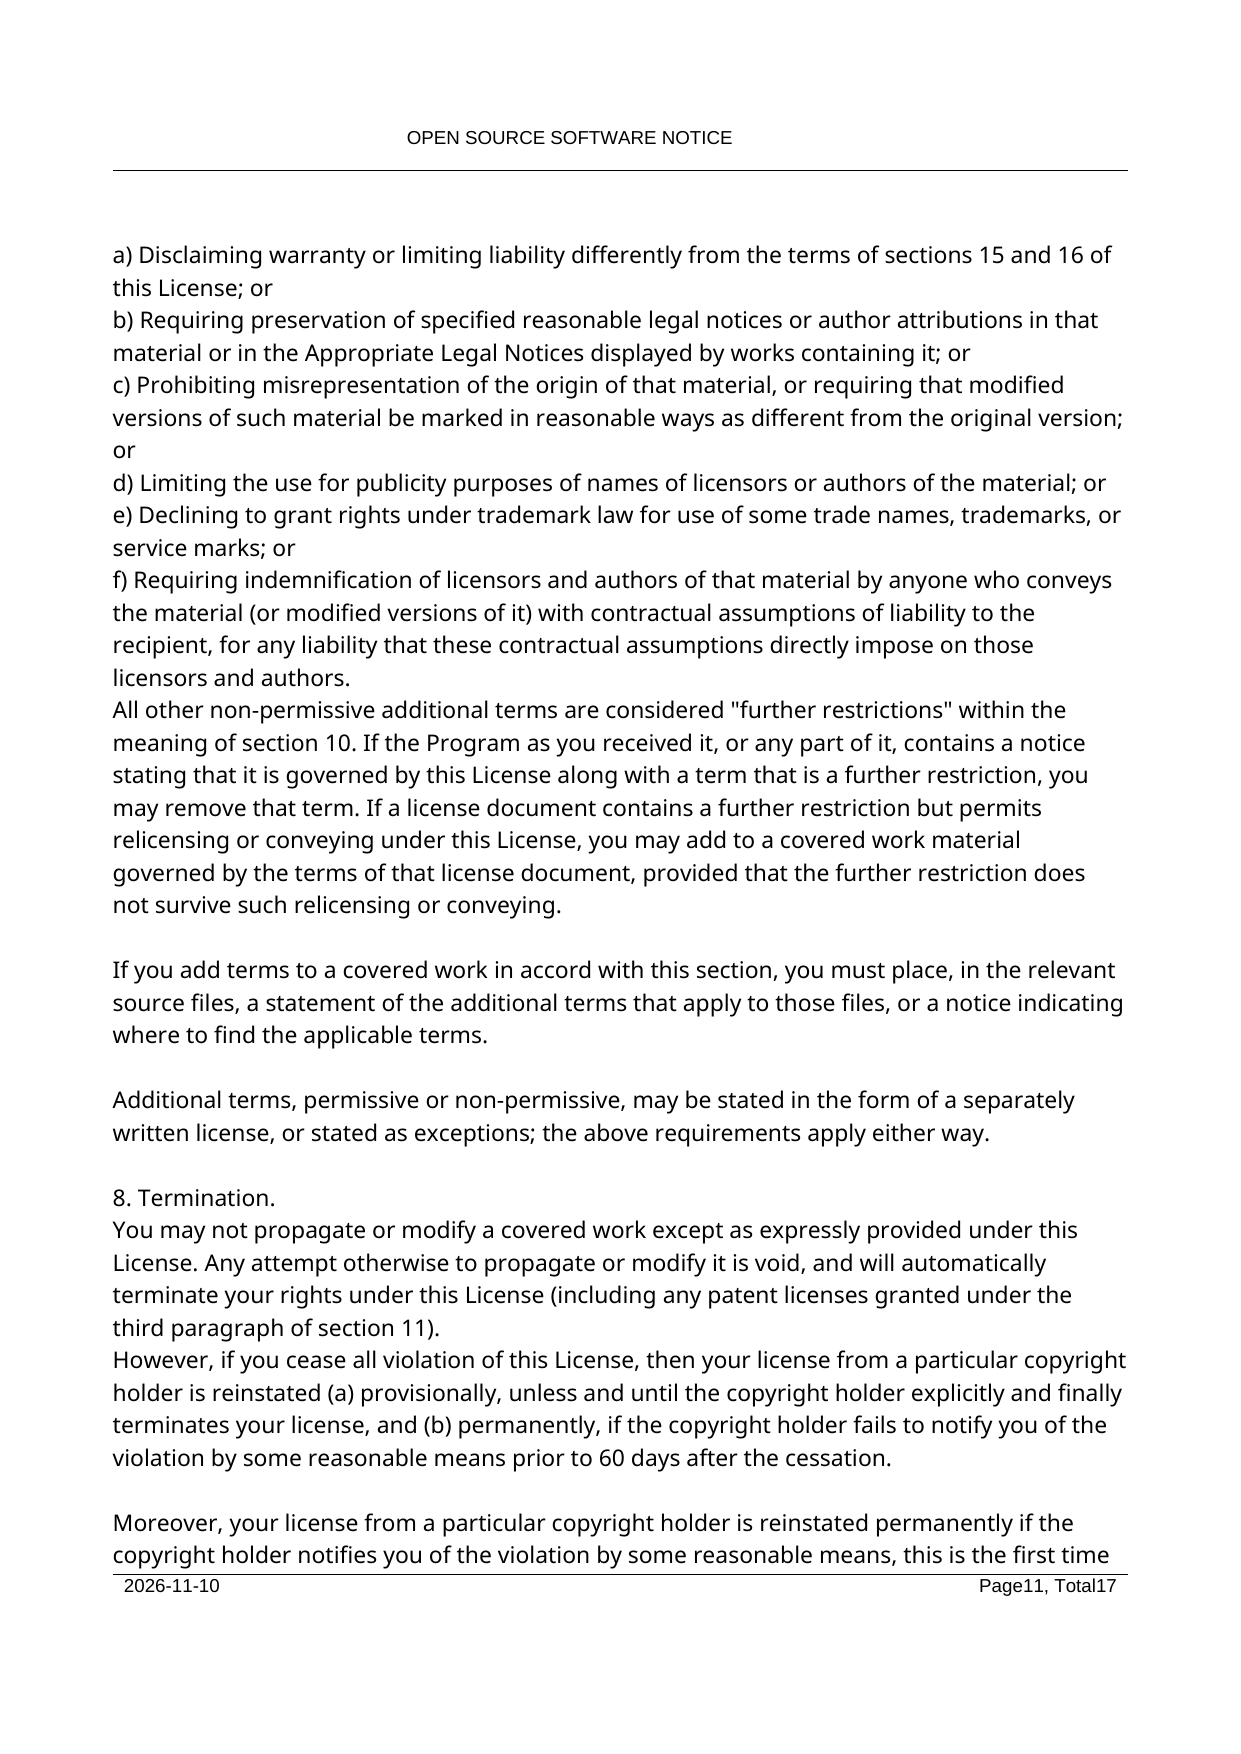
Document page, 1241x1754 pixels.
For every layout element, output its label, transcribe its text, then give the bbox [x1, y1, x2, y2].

text You may not propagate or modify a covered work except as expressly provided under this License. Any attempt otherwise to propagate or modify it is void, and will automatically terminate your rights under this License (including any patent licenses granted under the third paragraph of section 11). [112, 1214, 1128, 1344]
text e) Declining to grant rights under trademark law for use of some trade names, trademarks, or service marks; or [112, 499, 1128, 564]
text If you add terms to a covered work in accord with this section, you must place, in the relevant source files, a statement of the additional terms that apply to those files, or a notice indicating where to find the applicable terms. [112, 954, 1128, 1051]
text Additional terms, permissive or non-permissive, may be stated in the form of a separately written license, or stated as exceptions; the above requirements apply either way. [112, 1084, 1128, 1149]
text b) Requiring preservation of specified reasonable legal notices or author attributions in that material or in the Appropriate Legal Notices displayed by works containing it; or [112, 304, 1128, 369]
text All other non-permissive additional terms are considered "further restrictions" within the meaning of section 10. If the Program as you received it, or any part of it, contains a notice stating that it is governed by this License along with a term that is a further restriction, you may remove that term. If a license document contains a further restriction but permits relicensing or conveying under this License, you may add to a covered work material governed by the terms of that license document, provided that the further restriction does not survive such relicensing or conveying. [112, 694, 1128, 921]
text However, if you cease all violation of this License, then your license from a particular copyright holder is reinstated (a) provisionally, unless and until the copyright holder explicitly and finally terminates your license, and (b) permanently, if the copyright holder fails to notify you of the violation by some reasonable means prior to 60 days after the cessation. [112, 1344, 1128, 1474]
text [112, 1506, 1128, 1571]
text 8. Termination. [112, 1181, 1128, 1214]
text c) Prohibiting misrepresentation of the origin of that material, or requiring that modified versions of such material be marked in reasonable ways as different from the original version; or [112, 369, 1128, 466]
text f) Requiring indemnification of licensors and authors of that material by anyone who conveys the material (or modified versions of it) with contractual assumptions of liability to the recipient, for any liability that these contractual assumptions directly impose on those licensors and authors. [112, 564, 1128, 694]
text d) Limiting the use for publicity purposes of names of licensors or authors of the material; or [112, 466, 1128, 499]
text a) Disclaiming warranty or limiting liability differently from the terms of sections 15 and 16 of this License; or [112, 239, 1128, 304]
